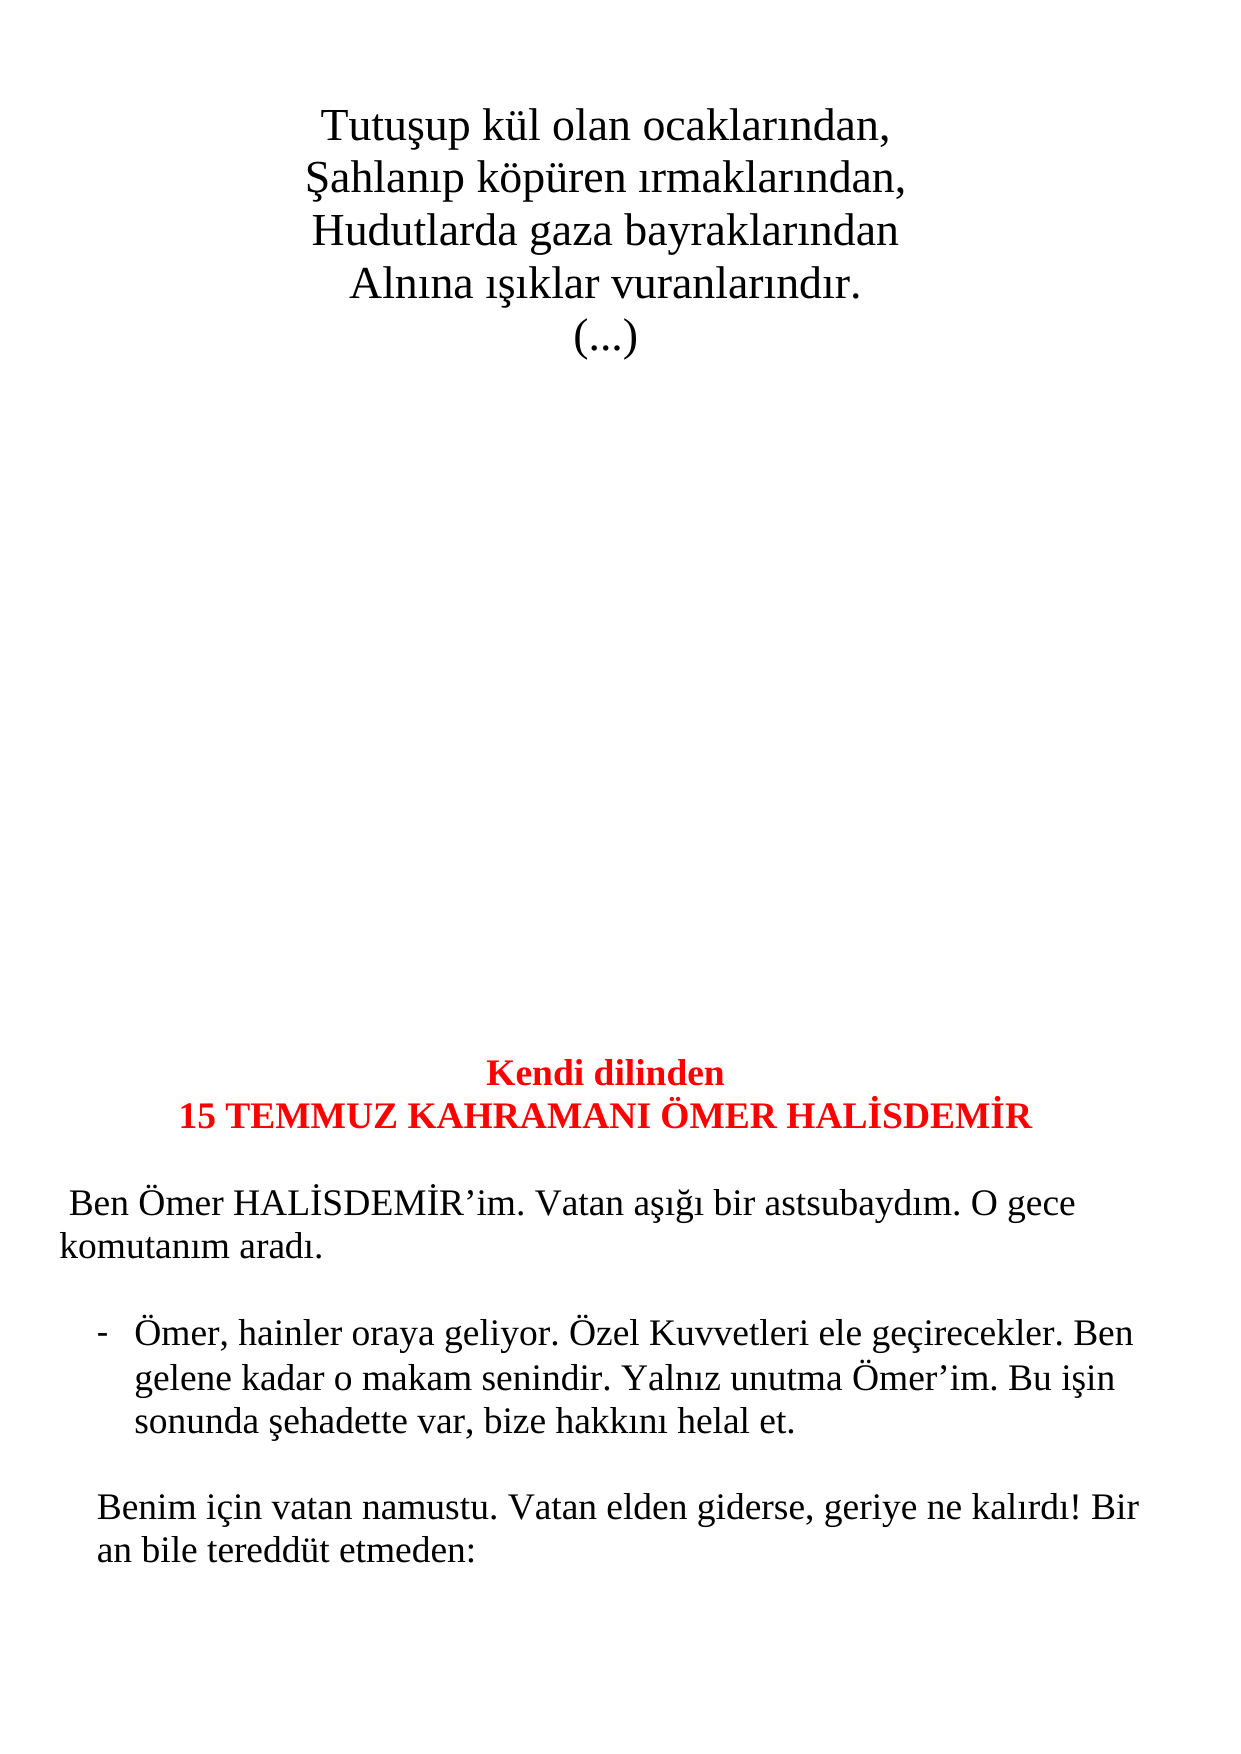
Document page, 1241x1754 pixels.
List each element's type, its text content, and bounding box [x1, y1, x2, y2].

text (...) [59, 308, 1152, 361]
text Benim için vatan namustu. Vatan elden giderse, geriye ne kalırdı! Bir an bile tereddüt etmeden: [97, 1484, 1152, 1571]
text Tutuşup kül olan ocaklarından, [59, 97, 1152, 150]
text Kendi dilinden [59, 1051, 1152, 1094]
text Hudutlarda gaza bayraklarından [59, 202, 1152, 255]
text Şahlanıp köpüren ırmaklarından, [59, 150, 1152, 202]
list Ömer, hainler oraya geliyor. Özel Kuvvetleri ele geçirecekler. Ben gelene kadar o makam senindir. Yalnız unutma Ömer’im. Bu işin sonunda şehadette var, bize hakkını helal et. [97, 1309, 1152, 1441]
text 15 TEMMUZ KAHRAMANI ÖMER HALİSDEMİR [59, 1094, 1152, 1137]
text Alnına ışıklar vuranlarındır. [59, 255, 1152, 308]
text Ben Ömer HALİSDEMİR’im. Vatan aşığı bir astsubaydım. O gece komutanım aradı. [59, 1180, 1152, 1266]
